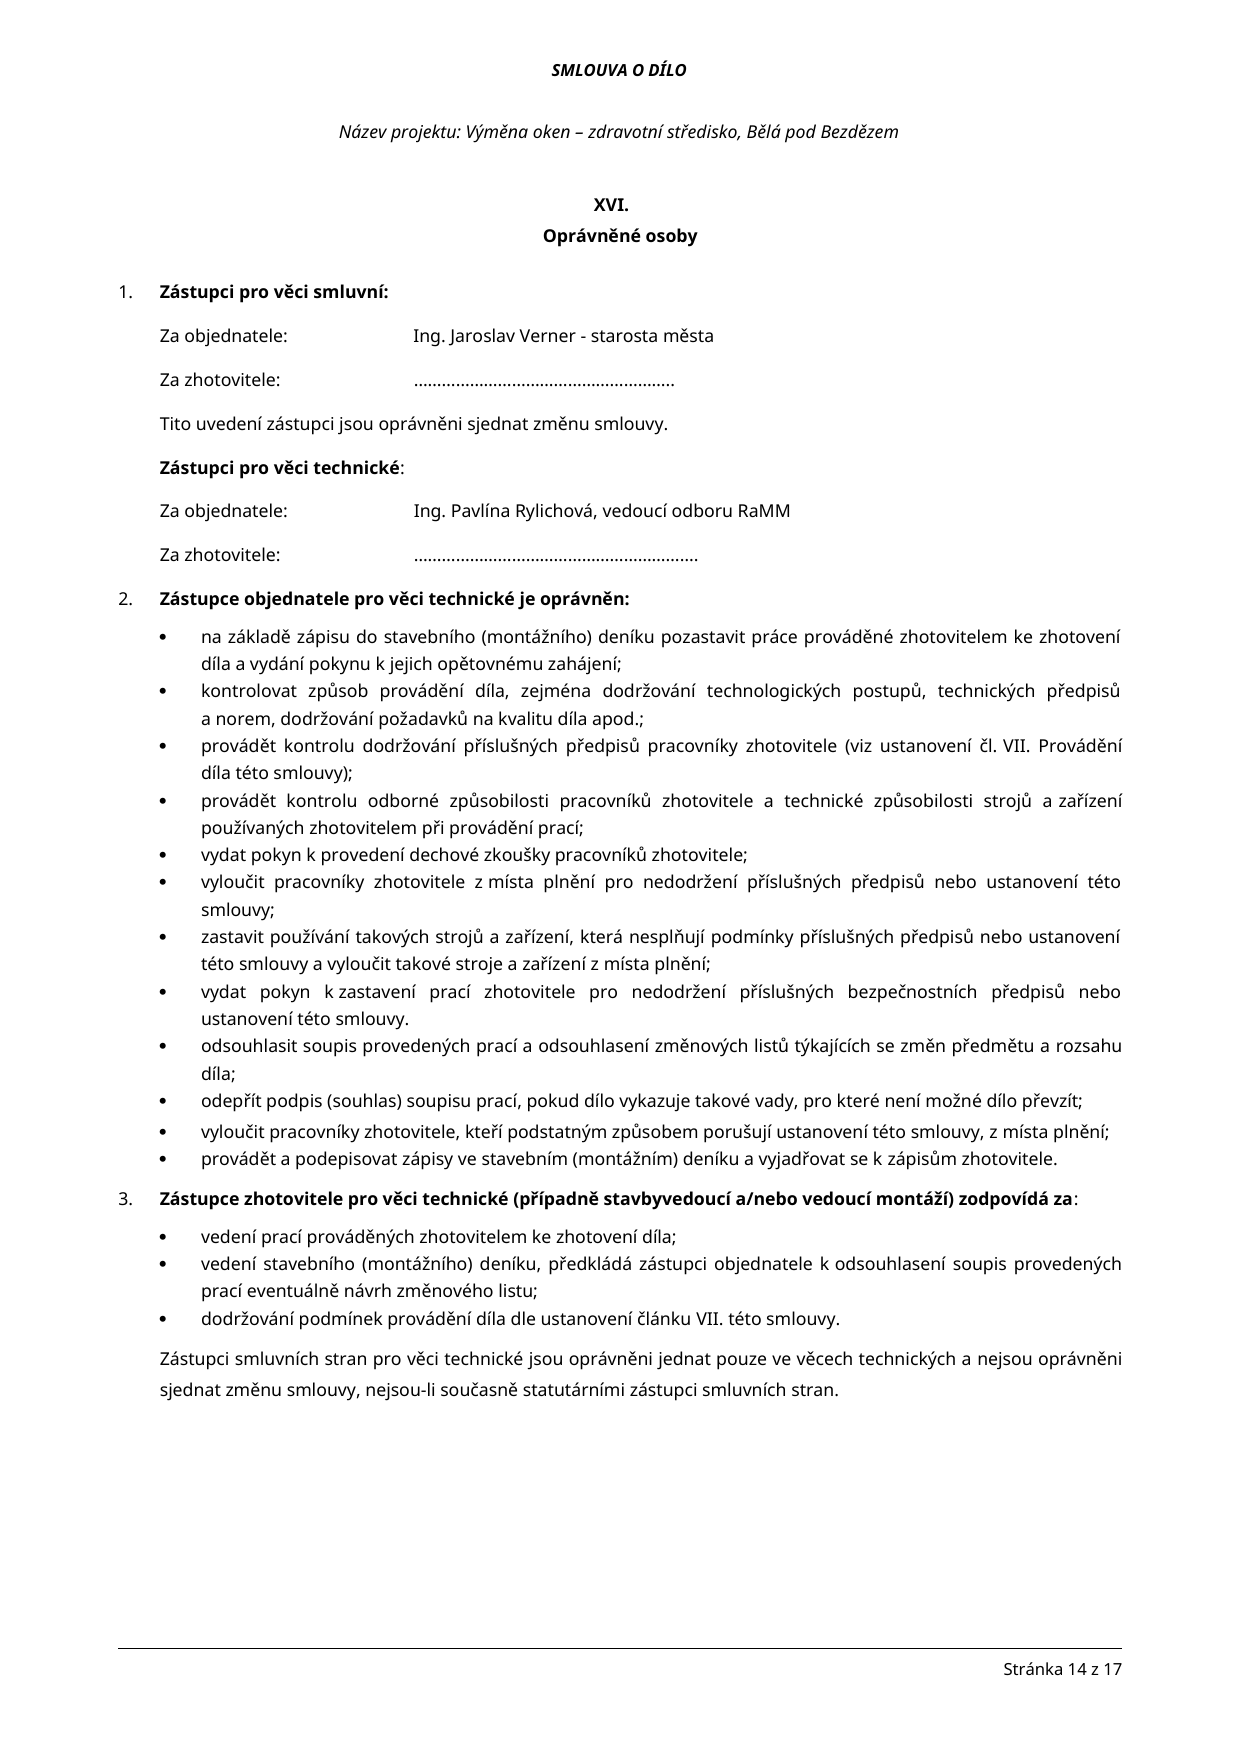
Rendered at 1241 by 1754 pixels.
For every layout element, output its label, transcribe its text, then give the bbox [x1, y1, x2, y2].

text zastavit používání takových strojů a zařízení, která nesplňují podmínky příslušných předpisů nebo ustanovení této smlouvy a vyloučit takové stroje a zařízení z místa plnění; [159, 924, 1122, 976]
text Za objednatele: Ing. Pavlína Rylichová, vedoucí odboru RaMM [159, 499, 1122, 523]
text vedení stavebního (montážního) deníku, předkládá zástupci objednatele k odsouhlasení soupis provedených prací eventuálně návrh změnového listu; [159, 1252, 1122, 1303]
text dodržování podmínek provádění díla dle ustanovení článku VII. této smlouvy. [159, 1306, 1122, 1330]
text Tito uvedení zástupci jsou oprávněni sjednat změnu smlouvy. [159, 411, 1122, 435]
text Zástupci pro věci smluvní: [118, 280, 1122, 304]
text vydat pokyn k zastavení prací zhotovitele pro nedodržení příslušných bezpečnostních předpisů nebo ustanovení této smlouvy. [159, 979, 1122, 1031]
text vedení prací prováděných zhotovitelem ke zhotovení díla; [159, 1224, 1122, 1248]
text Zástupci pro věci technické: [159, 455, 1122, 479]
text provádět a podepisovat zápisy ve stavebním (montážním) deníku a vyjadřovat se k zápisům zhotovitele. [159, 1147, 1122, 1171]
text Oprávněné osoby [118, 223, 1122, 247]
text Zástupci smluvních stran pro věci technické jsou oprávněni jednat pouze ve věcech technických a nejsou oprávněni sjednat změnu smlouvy, nejsou-li současně statutárními zástupci smluvních stran. [159, 1346, 1122, 1401]
text Zástupce zhotovitele pro věci technické (případně stavbyvedoucí a/nebo vedoucí montáží) zodpovídá za: [118, 1187, 1122, 1211]
text kontrolovat způsob provádění díla, zejména dodržování technologických postupů, technických předpisů a norem, dodržování požadavků na kvalitu díla apod.; [159, 679, 1122, 730]
text Za objednatele: [159, 323, 1122, 348]
text vydat pokyn k provedení dechové zkoušky pracovníků zhotovitele; [159, 843, 1122, 867]
text Zástupce objednatele pro věci technické je oprávněn: [118, 587, 1122, 611]
text Za zhotovitele: ……………………………………………………. [159, 543, 1122, 567]
text Za zhotovitele: ……………………………………………….. [159, 367, 1122, 392]
text provádět kontrolu dodržování příslušných předpisů pracovníky zhotovitele (viz ustanovení čl. VII. Provádění díla této smlouvy); [159, 733, 1122, 785]
text provádět kontrolu odborné způsobilosti pracovníků zhotovitele a technické způsobilosti strojů a zařízení používaných zhotovitelem při provádění prací; [159, 788, 1122, 839]
text vyloučit pracovníky zhotovitele z místa plnění pro nedodržení příslušných předpisů nebo ustanovení této smlouvy; [159, 870, 1122, 921]
text vyloučit pracovníky zhotovitele, kteří podstatným způsobem porušují ustanovení této smlouvy, z místa plnění; [159, 1119, 1122, 1144]
text odsouhlasit soupis provedených prací a odsouhlasení změnových listů týkajících se změn předmětu a rozsahu díla; [159, 1034, 1122, 1085]
text na základě zápisu do stavebního (montážního) deníku pozastavit práce prováděné zhotovitelem ke zhotovení díla a vydání pokynu k jejich opětovnému zahájení; [159, 624, 1122, 676]
text odepřít podpis (souhlas) soupisu prací, pokud dílo vykazuje takové vady, pro které není možné dílo převzít; [159, 1088, 1122, 1112]
